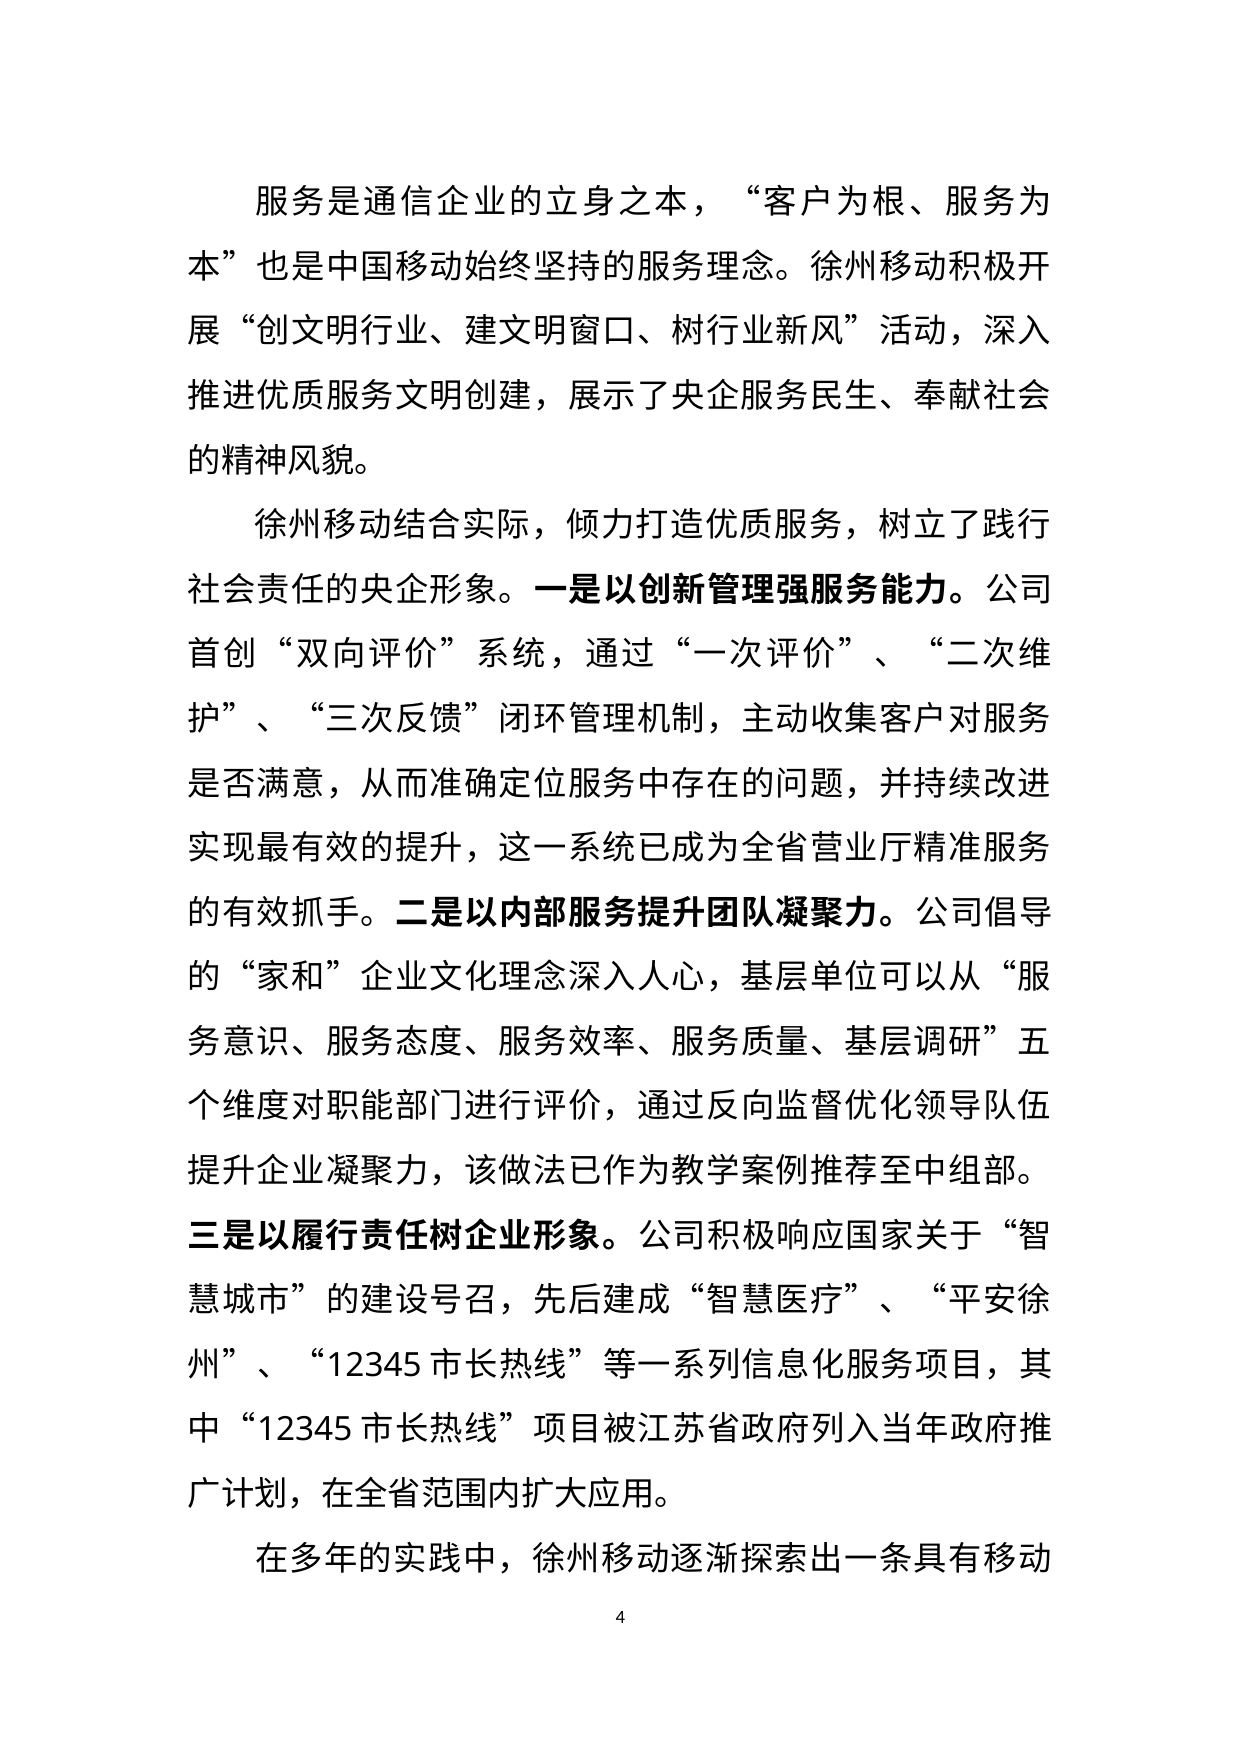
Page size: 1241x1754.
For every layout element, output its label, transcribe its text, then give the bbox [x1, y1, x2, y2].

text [187, 1518, 1053, 1583]
text 徐州移动结合实际，倾力打造优质服务，树立了践行社会责任的央企形象。一是以创新管理强服务能力。公司首创“双向评价”系统，通过“一次评价”、“二次维护”、“三次反馈”闭环管理机制，主动收集客户对服务是否满意，从而准确定位服务中存在的问题，并持续改进，实现最有效的提升，这一系统已成为全省营业厅精准服务的有效抓手。二是以内部服务提升团队凝聚力。公司倡导的“家和”企业文化理念深入人心，基层单位可以从“服务意识、服务态度、服务效率、服务质量、基层调研”五个维度对职能部门进行评价，通过反向监督优化领导队伍、提升企业凝聚力，该做法已作为教学案例推荐至中组部。三是以履行责任树企业形象。公司积极响应国家关于“智慧城市”的建设号召，先后建成“智慧医疗”、“平安徐州”、“12345市长热线”等一系列信息化服务项目，其中“12345市长热线”项目被江苏省政府列入当年政府推广计划，在全省范围内扩大应用。 [187, 485, 1053, 1518]
text 服务是通信企业的立身之本，“客户为根、服务为本”也是中国移动始终坚持的服务理念。徐州移动积极开展“创文明行业、建文明窗口、树行业新风”活动，深入推进优质服务文明创建，展示了央企服务民生、奉献社会的精神风貌。 [187, 162, 1053, 485]
